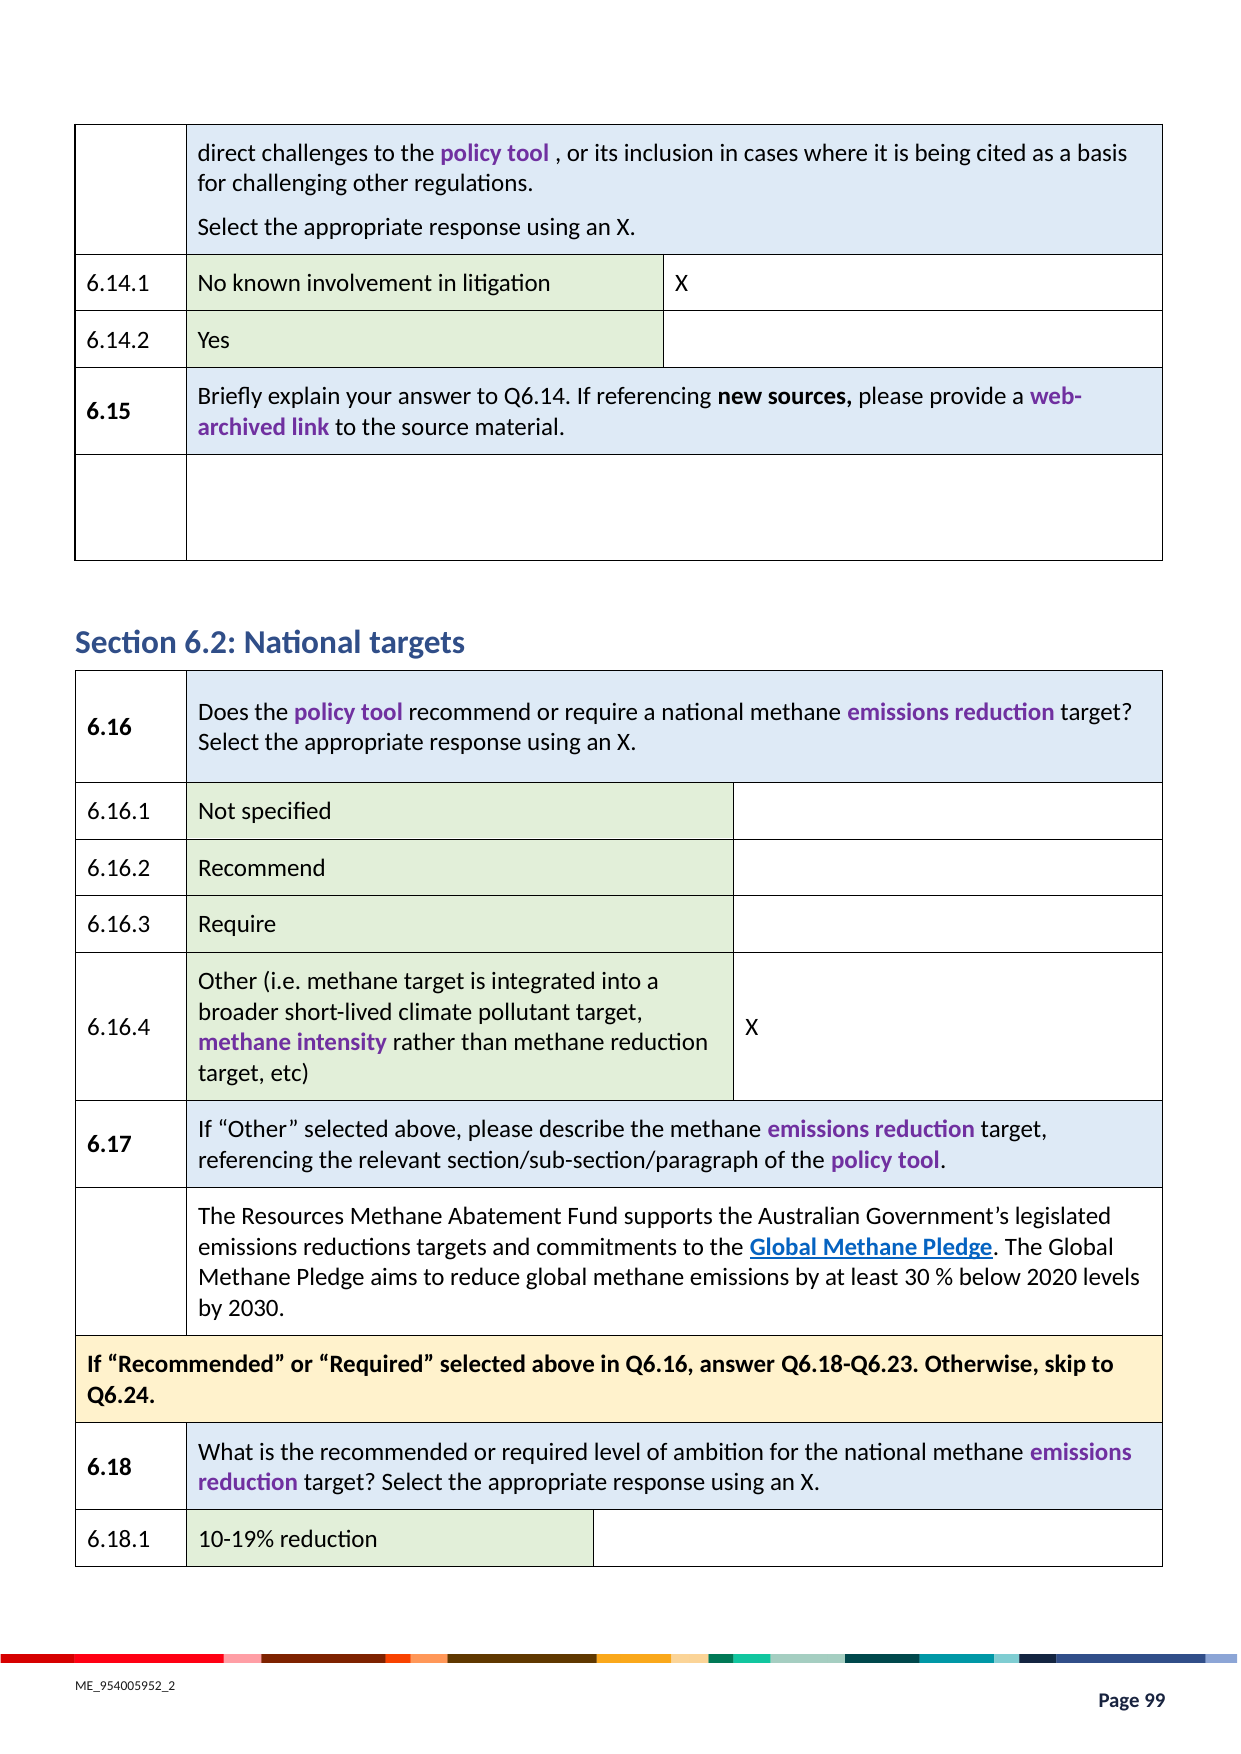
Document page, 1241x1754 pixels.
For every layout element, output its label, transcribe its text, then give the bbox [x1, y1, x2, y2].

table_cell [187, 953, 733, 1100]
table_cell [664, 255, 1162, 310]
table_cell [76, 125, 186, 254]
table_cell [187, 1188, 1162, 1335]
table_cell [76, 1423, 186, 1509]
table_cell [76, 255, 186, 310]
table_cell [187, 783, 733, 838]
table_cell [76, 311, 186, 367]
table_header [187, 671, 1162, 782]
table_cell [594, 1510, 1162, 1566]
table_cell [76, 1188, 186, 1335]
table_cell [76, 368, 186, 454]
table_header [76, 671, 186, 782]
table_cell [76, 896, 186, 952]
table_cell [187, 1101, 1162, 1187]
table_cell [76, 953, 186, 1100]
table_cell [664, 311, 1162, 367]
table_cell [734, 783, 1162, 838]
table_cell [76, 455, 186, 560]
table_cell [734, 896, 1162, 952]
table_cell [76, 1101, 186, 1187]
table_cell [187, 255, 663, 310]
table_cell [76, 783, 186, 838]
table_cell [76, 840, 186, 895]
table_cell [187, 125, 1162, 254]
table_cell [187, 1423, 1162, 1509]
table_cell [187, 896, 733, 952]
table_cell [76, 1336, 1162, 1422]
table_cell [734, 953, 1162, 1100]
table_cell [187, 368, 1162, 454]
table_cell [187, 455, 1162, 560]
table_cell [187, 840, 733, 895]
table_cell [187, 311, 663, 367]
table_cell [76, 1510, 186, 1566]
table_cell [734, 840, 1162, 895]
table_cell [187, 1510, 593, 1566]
picture [0, 1654, 1236, 1663]
subtitle Section 6.2: National targets [75, 621, 1165, 662]
